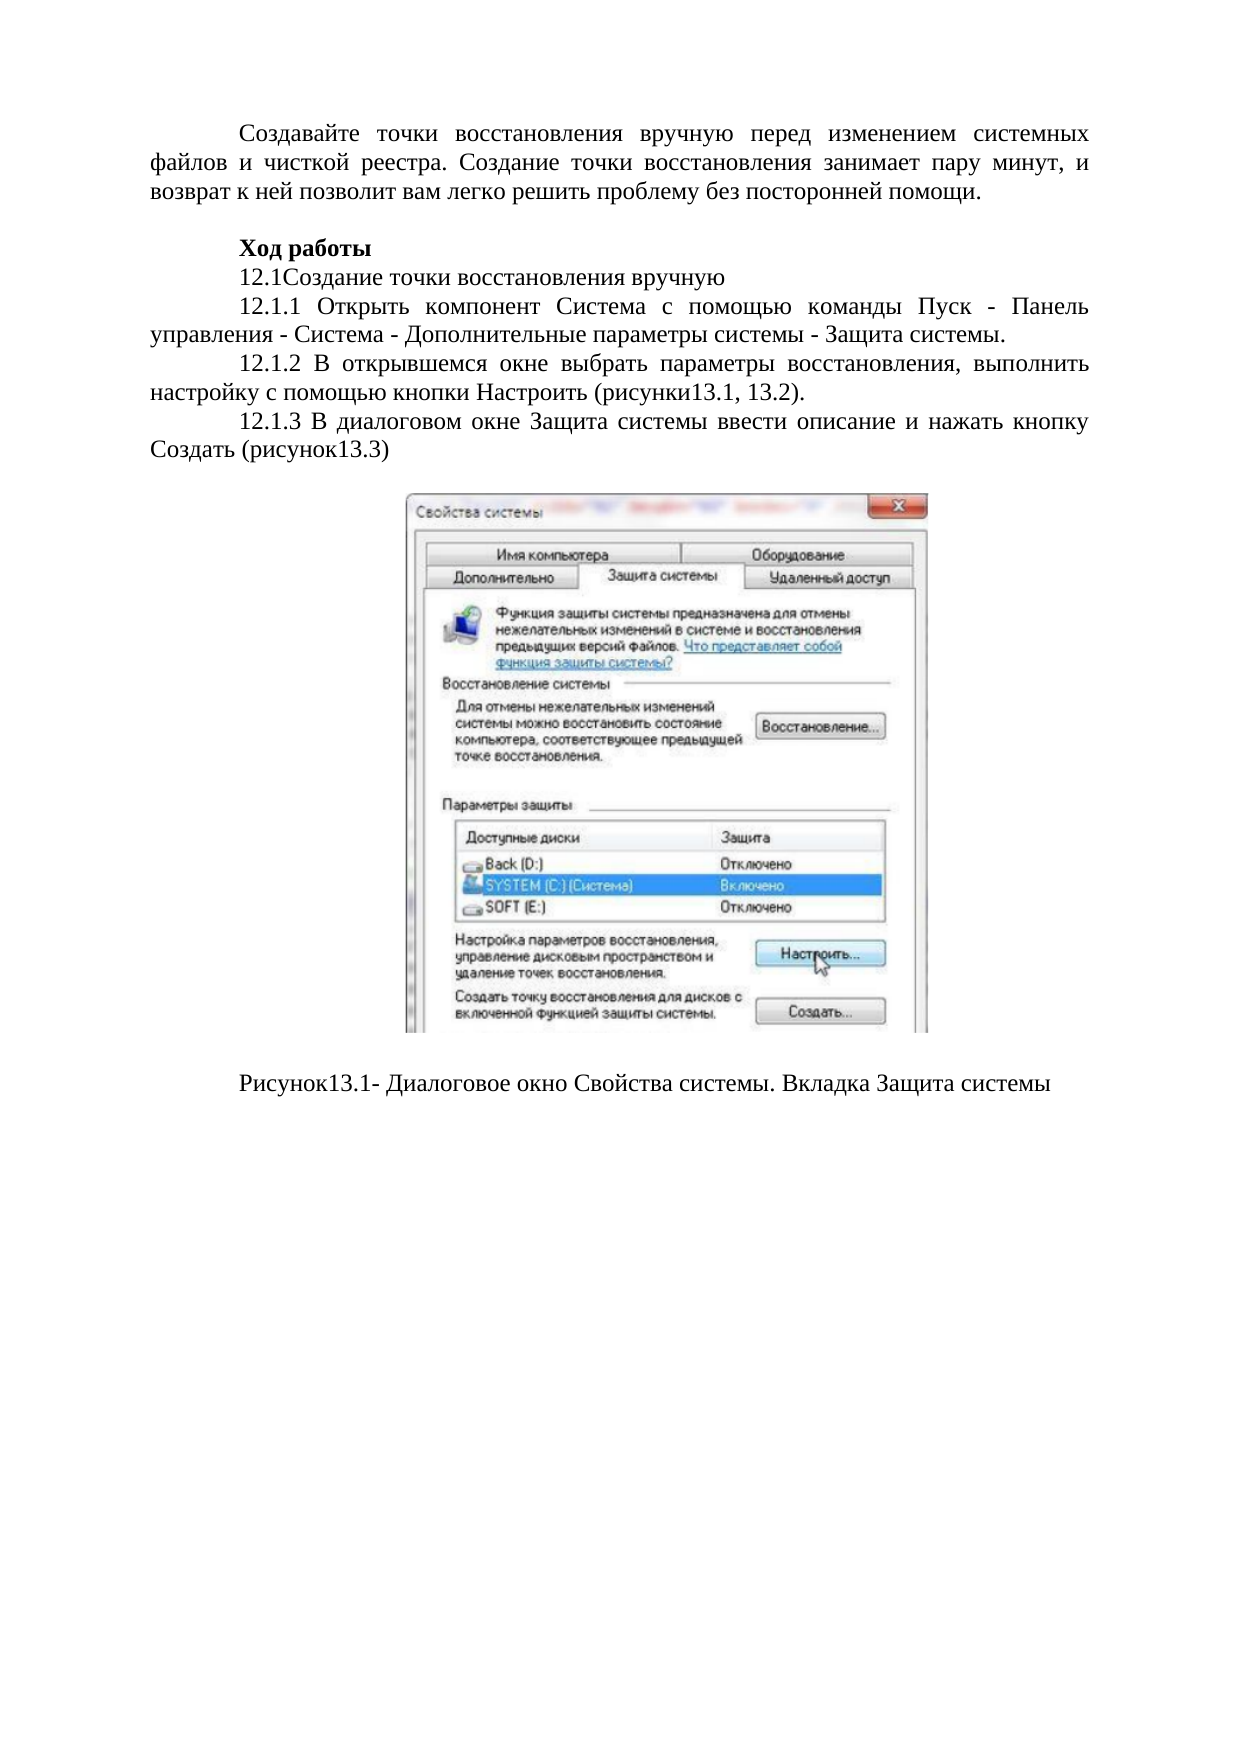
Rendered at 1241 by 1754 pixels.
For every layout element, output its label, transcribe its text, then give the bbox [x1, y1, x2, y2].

text Ход работы [150, 233, 1090, 262]
text Рисунок13.1- Диалоговое окно Свойства системы. Вкладка Защита системы [150, 1068, 1090, 1097]
text 12.1.2 В открывшемся окне выбрать параметры восстановления, выполнить настройку с помощью кнопки Настроить (рисунки13.1, 13.2). [150, 348, 1090, 406]
picture [400, 492, 929, 1040]
text 12.1.3 В диалоговом окне Защита системы ввести описание и нажать кнопку Создать (рисунок13.3) [150, 406, 1090, 463]
text 12.1.1 Открыть компонент Система с помощью команды Пуск - Панель управления - Система - Дополнительные параметры системы - Защита системы. [150, 291, 1090, 348]
text 12.1Создание точки восстановления вручную [150, 262, 1090, 291]
text Создавайте точки восстановления вручную перед изменением системных файлов и чисткой реестра. Создание точки восстановления занимает пару минут, и возврат к ней позволит вам легко решить проблему без посторонней помощи. [150, 118, 1090, 204]
